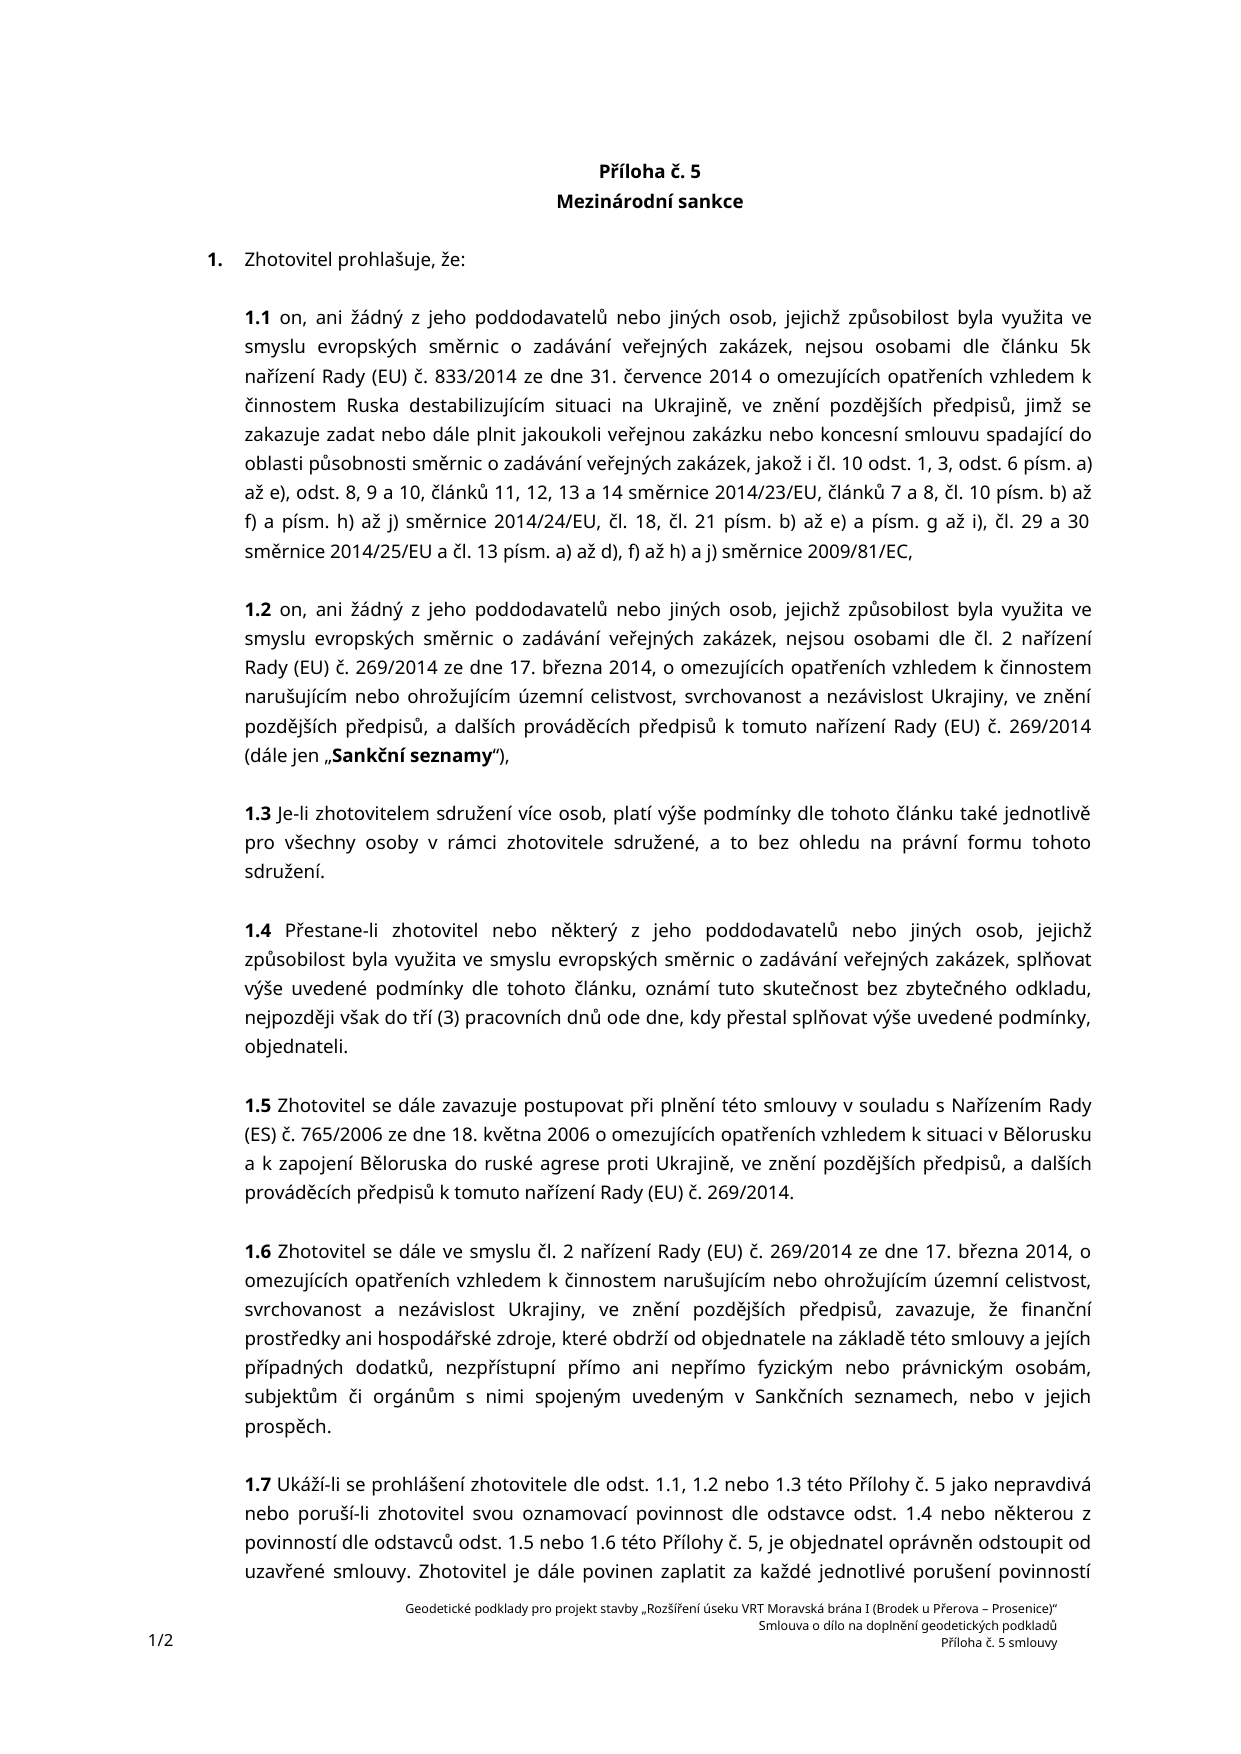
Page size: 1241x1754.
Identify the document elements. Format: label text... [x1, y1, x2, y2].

text 1.4 Přestane-li zhotovitel nebo některý z jeho poddodavatelů nebo jiných osob, jejichž způsobilost byla využita ve smyslu evropských směrnic o zadávání veřejných zakázek, splňovat výše uvedené podmínky dle tohoto článku, oznámí tuto skutečnost bez zbytečného odkladu, nejpozději však do tří (3) pracovních dnů ode dne, kdy přestal splňovat výše uvedené podmínky, objednateli. [244, 914, 1092, 1060]
text Příloha č. 5 [207, 156, 1092, 185]
text 1.2 on, ani žádný z jeho poddodavatelů nebo jiných osob, jejichž způsobilost byla využita ve smyslu evropských směrnic o zadávání veřejných zakázek, nejsou osobami dle čl. 2 nařízení Rady (EU) č. 269/2014 ze dne 17. března 2014, o omezujících opatřeních vzhledem k činnostem narušujícím nebo ohrožujícím územní celistvost, svrchovanost a nezávislost Ukrajiny, ve znění pozdějších předpisů, a dalších prováděcích předpisů k tomuto nařízení Rady (EU) č. 269/2014 (dále jen „Sankční seznamy“), [244, 593, 1092, 768]
text 1.5 Zhotovitel se dále zavazuje postupovat při plnění této smlouvy v souladu s Nařízením Rady (ES) č. 765/2006 ze dne 18. května 2006 o omezujících opatřeních vzhledem k situaci v Bělorusku a k zapojení Běloruska do ruské agrese proti Ukrajině, ve znění pozdějších předpisů, a dalších prováděcích předpisů k tomuto nařízení Rady (EU) č. 269/2014. [244, 1089, 1092, 1206]
text 1.6 Zhotovitel se dále ve smyslu čl. 2 nařízení Rady (EU) č. 269/2014 ze dne 17. března 2014, o omezujících opatřeních vzhledem k činnostem narušujícím nebo ohrožujícím územní celistvost, svrchovanost a nezávislost Ukrajiny, ve znění pozdějších předpisů, zavazuje, že finanční prostředky ani hospodářské zdroje, které obdrží od objednatele na základě této smlouvy a jejích případných dodatků, nezpřístupní přímo ani nepřímo fyzickým nebo právnickým osobám, subjektům či orgánům s nimi spojeným uvedeným v Sankčních seznamech, nebo v jejich prospěch. [244, 1235, 1092, 1439]
text Mezinárodní sankce [207, 185, 1092, 214]
list Zhotovitel prohlašuje, že: [207, 243, 1092, 272]
text 1.1 on, ani žádný z jeho poddodavatelů nebo jiných osob, jejichž způsobilost byla využita ve smyslu evropských směrnic o zadávání veřejných zakázek, nejsou osobami dle článku 5k nařízení Rady (EU) č. 833/2014 ze dne 31. července 2014 o omezujících opatřeních vzhledem k činnostem Ruska destabilizujícím situaci na Ukrajině, ve znění pozdějších předpisů, jimž se zakazuje zadat nebo dále plnit jakoukoli veřejnou zakázku nebo koncesní smlouvu spadající do oblasti působnosti směrnic o zadávání veřejných zakázek, jakož i čl. 10 odst. 1, 3, odst. 6 písm. a) až e), odst. 8, 9 a 10, článků 11, 12, 13 a 14 směrnice 2014/23/EU, článků 7 a 8, čl. 10 písm. b) až f) a písm. h) až j) směrnice 2014/24/EU, čl. 18, čl. 21 písm. b) až e) a písm. g až i), čl. 29 a 30 směrnice 2014/25/EU a čl. 13 písm. a) až d), f) až h) a j) směrnice 2009/81/EC, [244, 301, 1092, 564]
text 1.3 Je-li zhotovitelem sdružení více osob, platí výše podmínky dle tohoto článku také jednotlivě pro všechny osoby v rámci zhotovitele sdružené, a to bez ohledu na právní formu tohoto sdružení. [244, 797, 1092, 885]
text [244, 1468, 1092, 1585]
